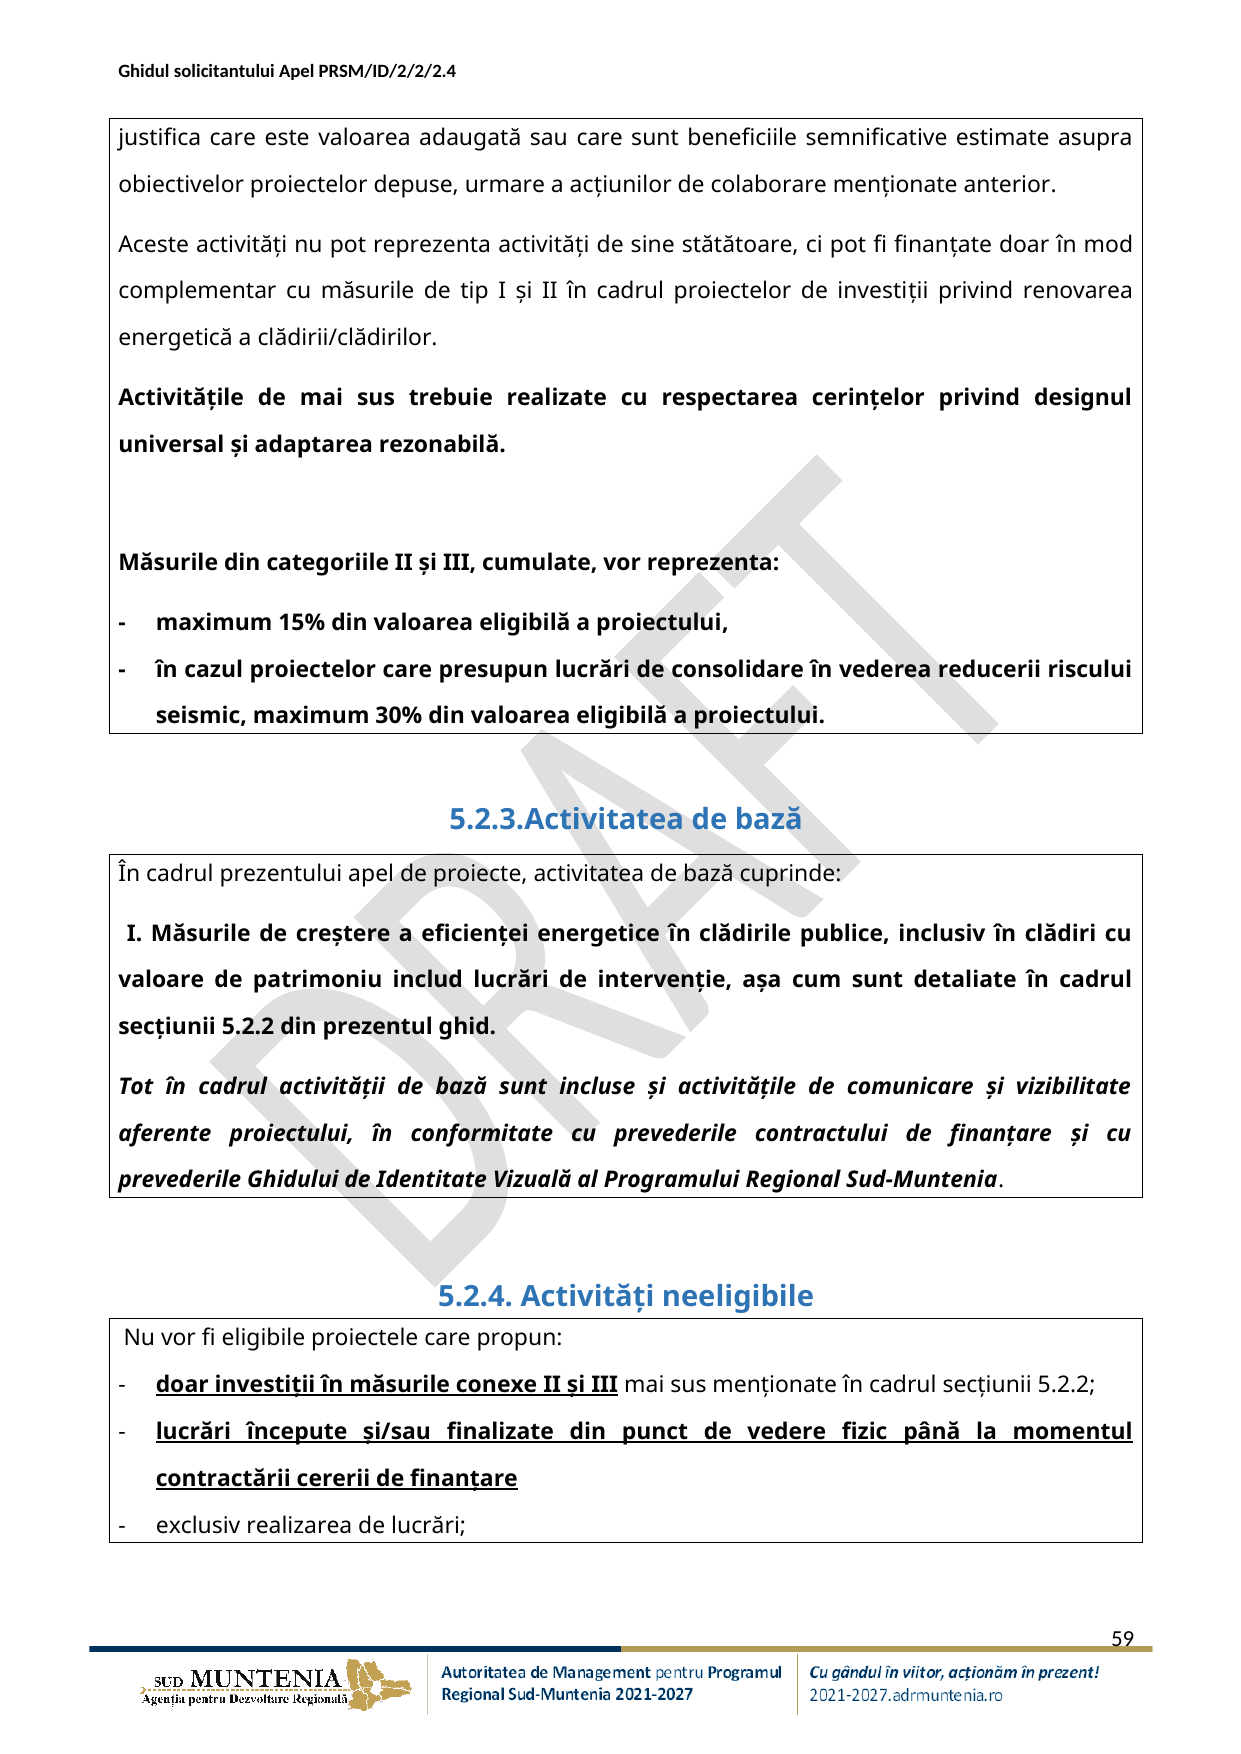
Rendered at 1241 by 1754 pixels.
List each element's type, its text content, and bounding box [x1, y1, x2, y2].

text În cadrul prezentului apel de proiecte, activitatea de bază cuprinde: [110, 855, 1142, 888]
text Activitățile de mai sus trebuie realizate cu respectarea cerințelor privind designul universal și adaptarea rezonabilă. [110, 377, 1142, 459]
list exclusiv realizarea de lucrări; [110, 1505, 1142, 1542]
picture [89, 1646, 1153, 1715]
text Măsurile din categoriile II și III, cumulate, vor reprezenta: [110, 543, 1142, 577]
subtitle 5.2.4. Activități neeligibile [118, 1275, 1134, 1315]
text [110, 119, 1142, 199]
subtitle 5.2.3.Activitatea de bază [118, 799, 1134, 838]
list lucrări începute și/sau finalizate din punct de vedere fizic până la momentul contractării cererii de finanțare [110, 1412, 1142, 1493]
text Tot în cadrul activității de bază sunt incluse și activitățile de comunicare și vizibilitate aferente proiectului, în conformitate cu prevederile contractului de finanţare și cu prevederile Ghidului de Identitate Vizuală al Programului Regional Sud-Muntenia. [110, 1066, 1142, 1197]
list în cazul proiectelor care presupun lucrări de consolidare în vederea reducerii riscului seismic, maximum 30% din valoarea eligibilă a proiectului. [110, 649, 1142, 733]
list doar investiții în măsurile conexe II și III mai sus menționate în cadrul secțiunii 5.2.2; [110, 1365, 1142, 1399]
text Aceste activităţi nu pot reprezenta activităţi de sine stătătoare, ci pot fi finanţate doar în mod complementar cu măsurile de tip I și II în cadrul proiectelor de investiţii privind renovarea energetică a clădirii/clădirilor. [110, 224, 1142, 352]
text Nu vor fi eligibile proiectele care propun: [110, 1319, 1142, 1352]
text I. Măsurile de creștere a eficienței energetice în clădirile publice, inclusiv în clădiri cu valoare de patrimoniu includ lucrări de intervenție, așa cum sunt detaliate în cadrul secțiunii 5.2.2 din prezentul ghid. [110, 913, 1142, 1041]
list maximum 15% din valoarea eligibilă a proiectului, [110, 602, 1142, 637]
